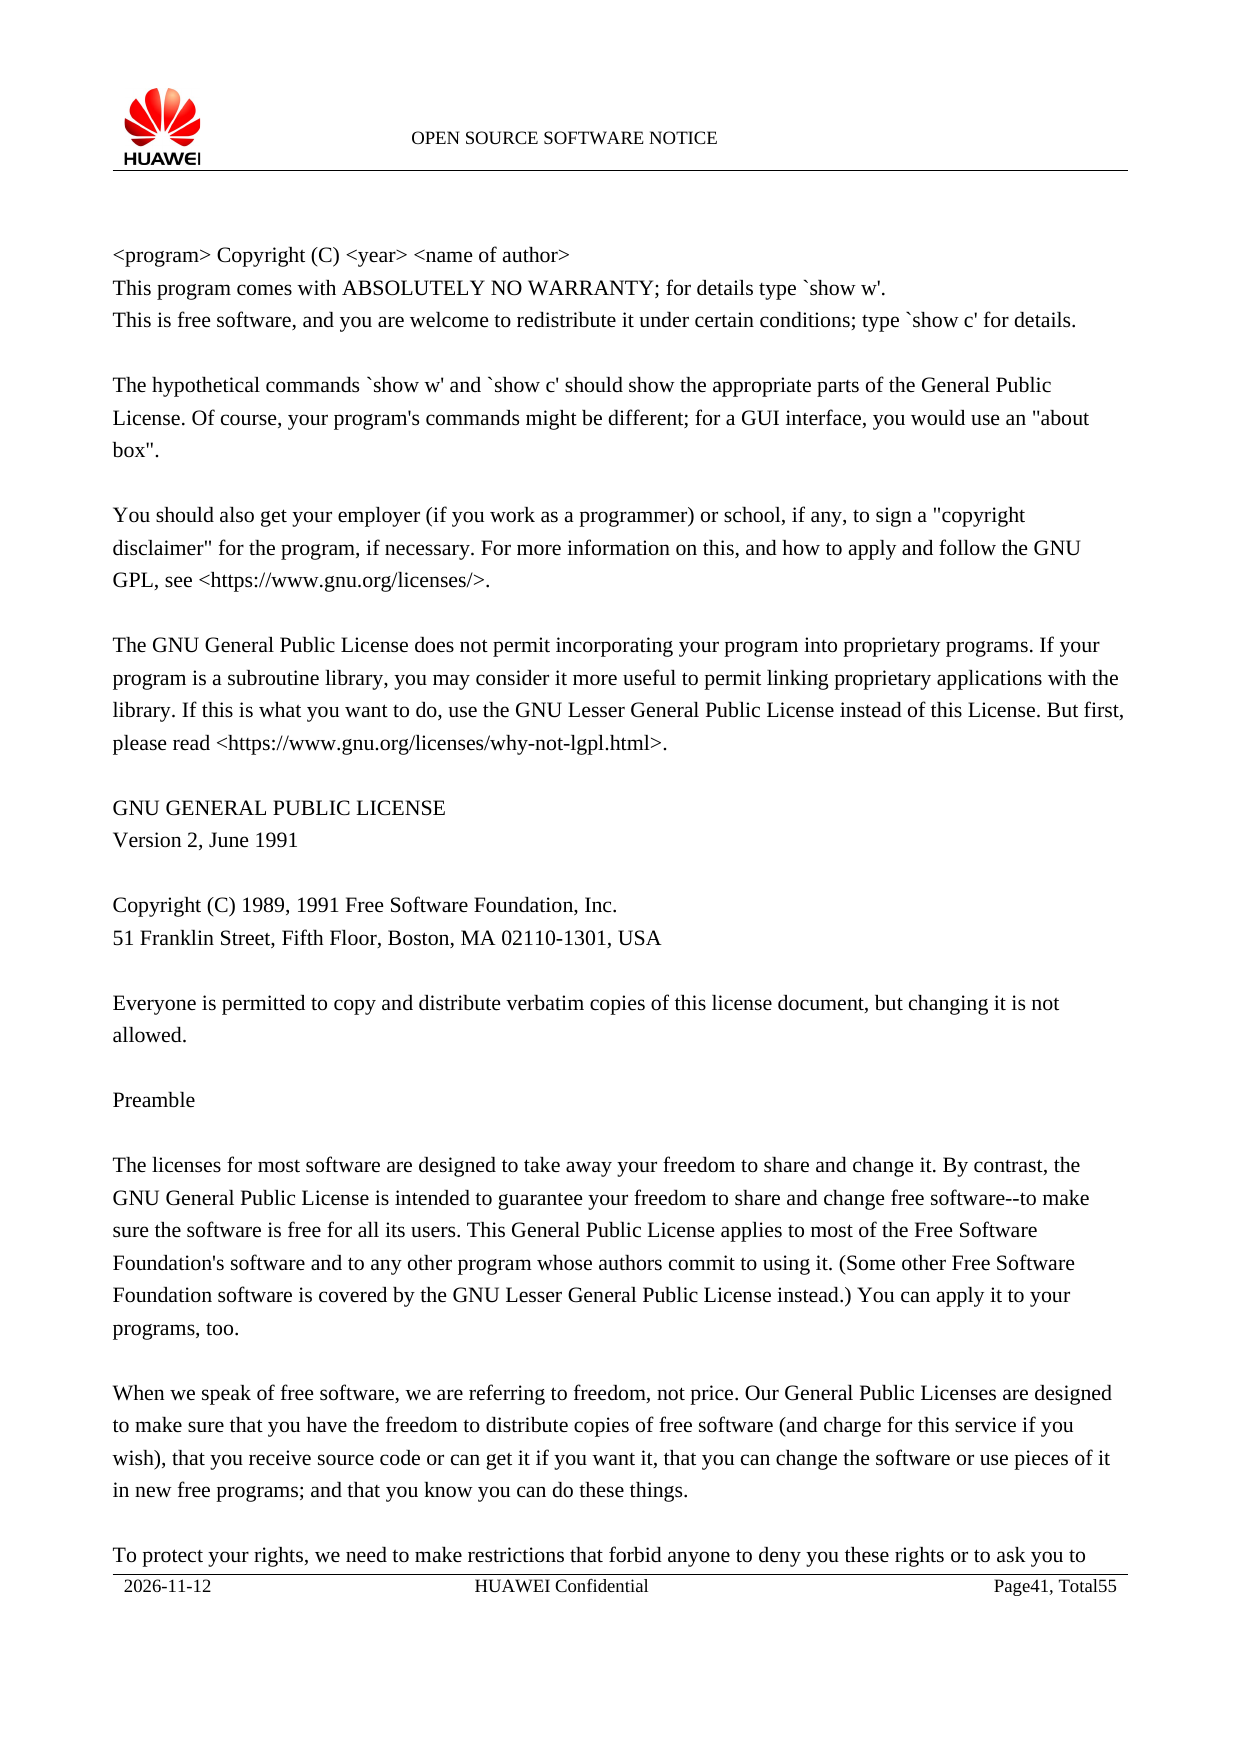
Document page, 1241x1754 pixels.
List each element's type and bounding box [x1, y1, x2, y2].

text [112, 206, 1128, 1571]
picture [124, 88, 201, 165]
